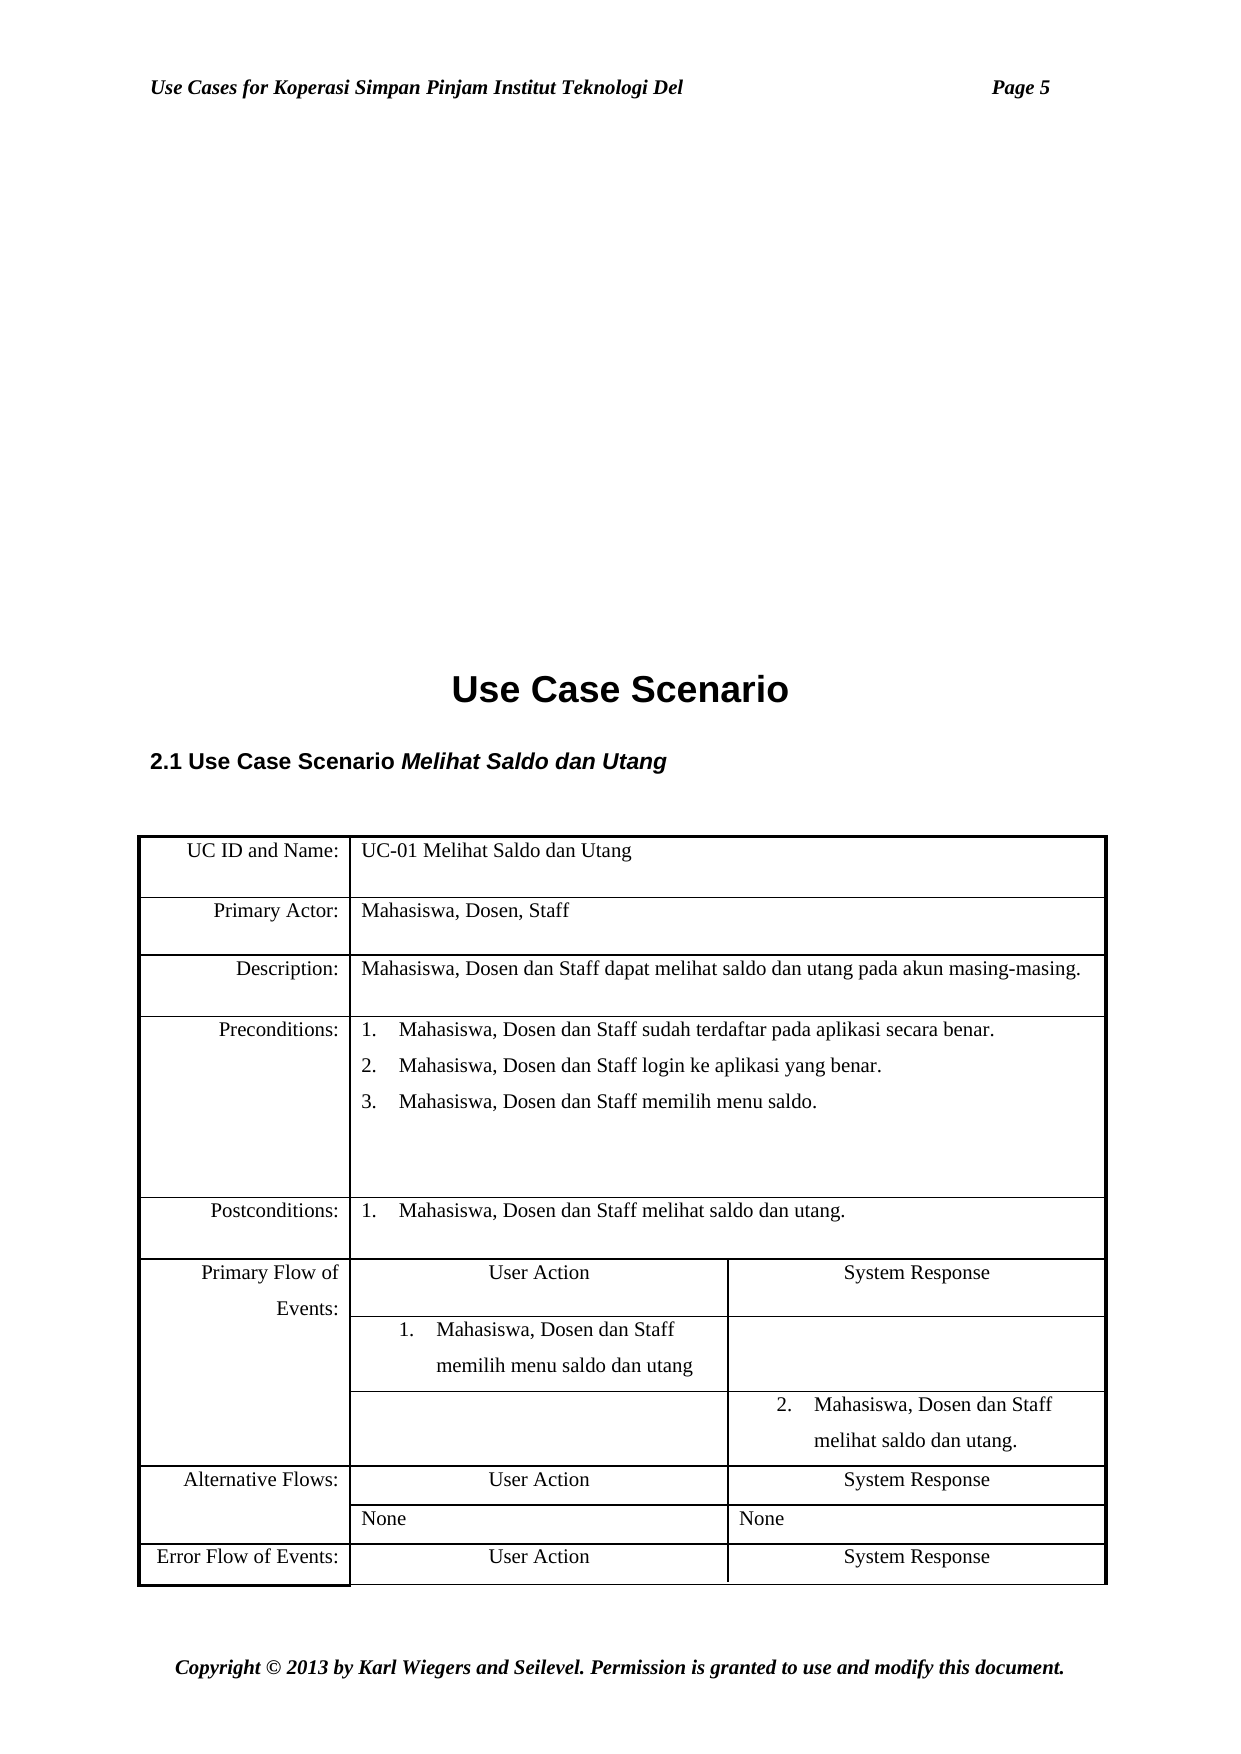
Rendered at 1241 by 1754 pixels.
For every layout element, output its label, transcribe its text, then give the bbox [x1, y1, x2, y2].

table_header UC ID and Name: [141, 838, 349, 897]
title Use Case Scenario [150, 624, 1090, 711]
table_cell Primary Flow of Events: [141, 1260, 349, 1465]
table_cell None [351, 1506, 727, 1543]
table_cell [729, 1317, 1104, 1391]
table_cell Description: [141, 956, 349, 1016]
table_cell Alternative Flows: [141, 1467, 349, 1543]
table_cell Mahasiswa, Dosen dan Staff dapat melihat saldo dan utang pada akun masing-masing. [351, 956, 1104, 1016]
table_cell System Response [729, 1260, 1104, 1316]
table_cell Postconditions: [141, 1198, 349, 1258]
table_cell User Action [351, 1260, 727, 1316]
table_cell Mahasiswa, Dosen, Staff [351, 898, 1104, 954]
table_cell Mahasiswa, Dosen dan Staff melihat saldo dan utang. [729, 1392, 1104, 1465]
table_cell Mahasiswa, Dosen dan Staff sudah terdaftar pada aplikasi secara benar. Mahasiswa, Dosen dan Staff login ke aplikasi yang benar. Mahasiswa, Dosen dan Staff memilih menu saldo. [351, 1017, 1104, 1197]
table_cell Mahasiswa, Dosen dan Staff melihat saldo dan utang. [351, 1198, 1104, 1258]
table_cell User Action [351, 1545, 728, 1584]
table_cell System Response [729, 1467, 1104, 1504]
table_cell [351, 1392, 727, 1465]
table_header UC-01 Melihat Saldo dan Utang [351, 838, 1104, 897]
table_cell None [729, 1506, 1104, 1543]
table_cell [141, 1545, 349, 1584]
table_cell Primary Actor: [141, 898, 349, 954]
subtitle 2.1 Use Case Scenario Melihat Saldo dan Utang [150, 748, 1090, 774]
table_cell System Response [728, 1545, 1104, 1584]
table_cell Preconditions: [141, 1017, 349, 1197]
table_cell User Action [351, 1467, 727, 1504]
table_cell Mahasiswa, Dosen dan Staff memilih menu saldo dan utang [351, 1317, 727, 1391]
